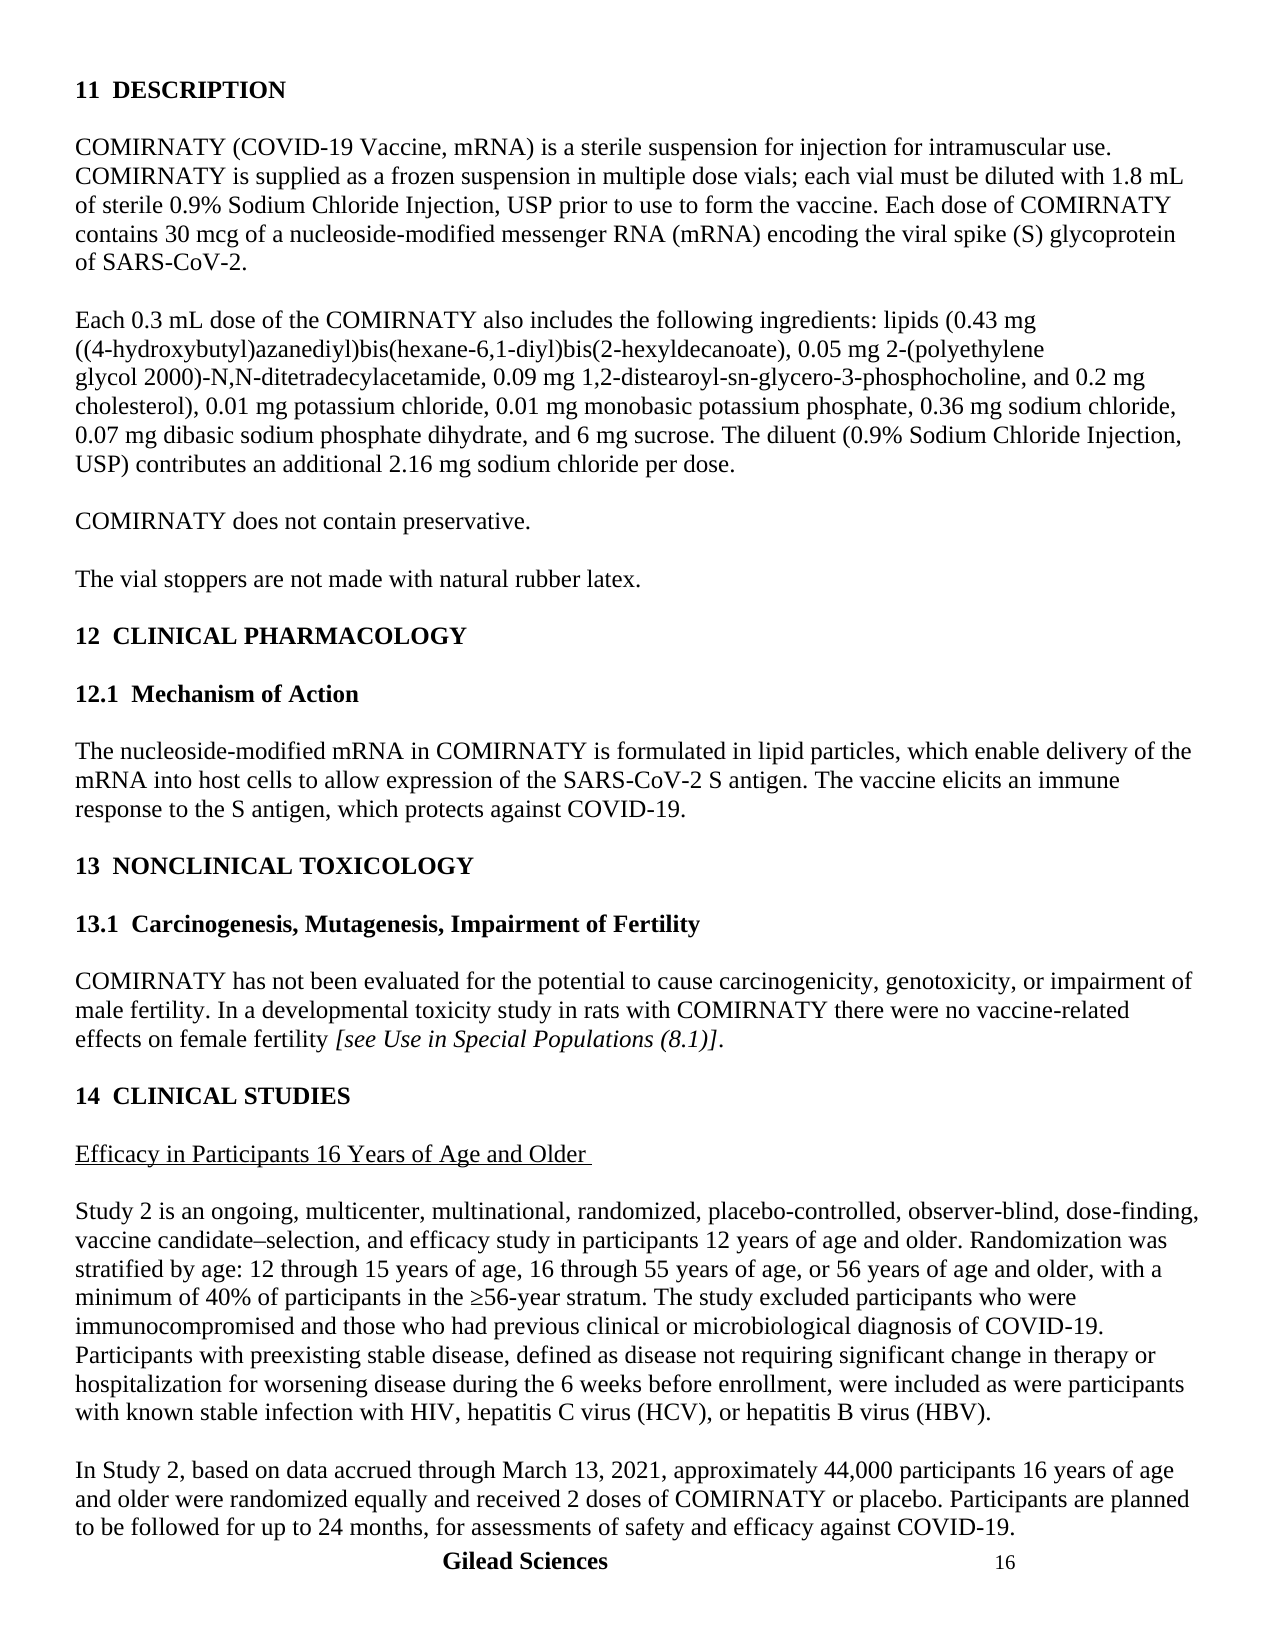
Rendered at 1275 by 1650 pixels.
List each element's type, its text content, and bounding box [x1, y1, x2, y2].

text COMIRNATY does not contain preservative. [75, 506, 1200, 535]
subtitle 12.1 Mechanism of Action [75, 679, 1200, 707]
subtitle Efficacy in Participants 16 Years of Age and Older [75, 1139, 1200, 1167]
text In Study 2, based on data accrued through March 13, 2021, approximately 44,000 participants 16 years of age and older were randomized equally and received 2 doses of COMIRNATY or placebo. Participants are planned to be followed for up to 24 months, for assessments of safety and efficacy against COVID-19. [75, 1455, 1200, 1541]
subtitle 13 NONCLINICAL TOXICOLOGY [75, 851, 1200, 880]
text The vial stoppers are not made with natural rubber latex. [75, 564, 1200, 592]
text COMIRNATY has not been evaluated for the potential to cause carcinogenicity, genotoxicity, or impairment of male fertility. In a developmental toxicity study in rats with COMIRNATY there were no vaccine-related effects on female fertility [see Use in Special Populations (8.1)]. [75, 966, 1200, 1052]
subtitle 13.1 Carcinogenesis, Mutagenesis, Impairment of Fertility [75, 909, 1200, 937]
text The nucleoside-modified mRNA in COMIRNATY is formulated in lipid particles, which enable delivery of the mRNA into host cells to allow expression of the SARS-CoV-2 S antigen. The vaccine elicits an immune response to the S antigen, which protects against COVID-19. [75, 736, 1200, 822]
text Each 0.3 mL dose of the COMIRNATY also includes the following ingredients: lipids (0.43 mg ((4-hydroxybutyl)azanediyl)bis(hexane-6,1-diyl)bis(2-hexyldecanoate), 0.05 mg 2-(polyethylene glycol 2000)-N,N-ditetradecylacetamide, 0.09 mg 1,2-distearoyl-sn-glycero-3-phosphocholine, and 0.2 mg cholesterol), 0.01 mg potassium chloride, 0.01 mg monobasic potassium phosphate, 0.36 mg sodium chloride, 0.07 mg dibasic sodium phosphate dihydrate, and 6 mg sucrose. The diluent (0.9% Sodium Chloride Injection, USP) contributes an additional 2.16 mg sodium chloride per dose. [75, 305, 1200, 477]
text Study 2 is an ongoing, multicenter, multinational, randomized, placebo-controlled, observer-blind, dose-finding, vaccine candidate–selection, and efficacy study in participants 12 years of age and older. Randomization was stratified by age: 12 through 15 years of age, 16 through 55 years of age, or 56 years of age and older, with a minimum of 40% of participants in the ≥56-year stratum. The study excluded participants who were immunocompromised and those who had previous clinical or microbiological diagnosis of COVID-19. Participants with preexisting stable disease, defined as disease not requiring significant change in therapy or hospitalization for worsening disease during the 6 weeks before enrollment, were included as were participants with known stable infection with HIV, hepatitis C virus (HCV), or hepatitis B virus (HBV). [75, 1196, 1200, 1426]
subtitle 12 CLINICAL PHARMACOLOGY [75, 621, 1200, 650]
text COMIRNATY (COVID-19 Vaccine, mRNA) is a sterile suspension for injection for intramuscular use. COMIRNATY is supplied as a frozen suspension in multiple dose vials; each vial must be diluted with 1.8 mL of sterile 0.9% Sodium Chloride Injection, USP prior to use to form the vaccine. Each dose of COMIRNATY contains 30 mcg of a nucleoside-modified messenger RNA (mRNA) encoding the viral spike (S) glycoprotein of SARS-CoV-2. [75, 132, 1200, 276]
subtitle 11 DESCRIPTION [75, 75, 1200, 104]
subtitle 14 CLINICAL STUDIES [75, 1081, 1200, 1110]
